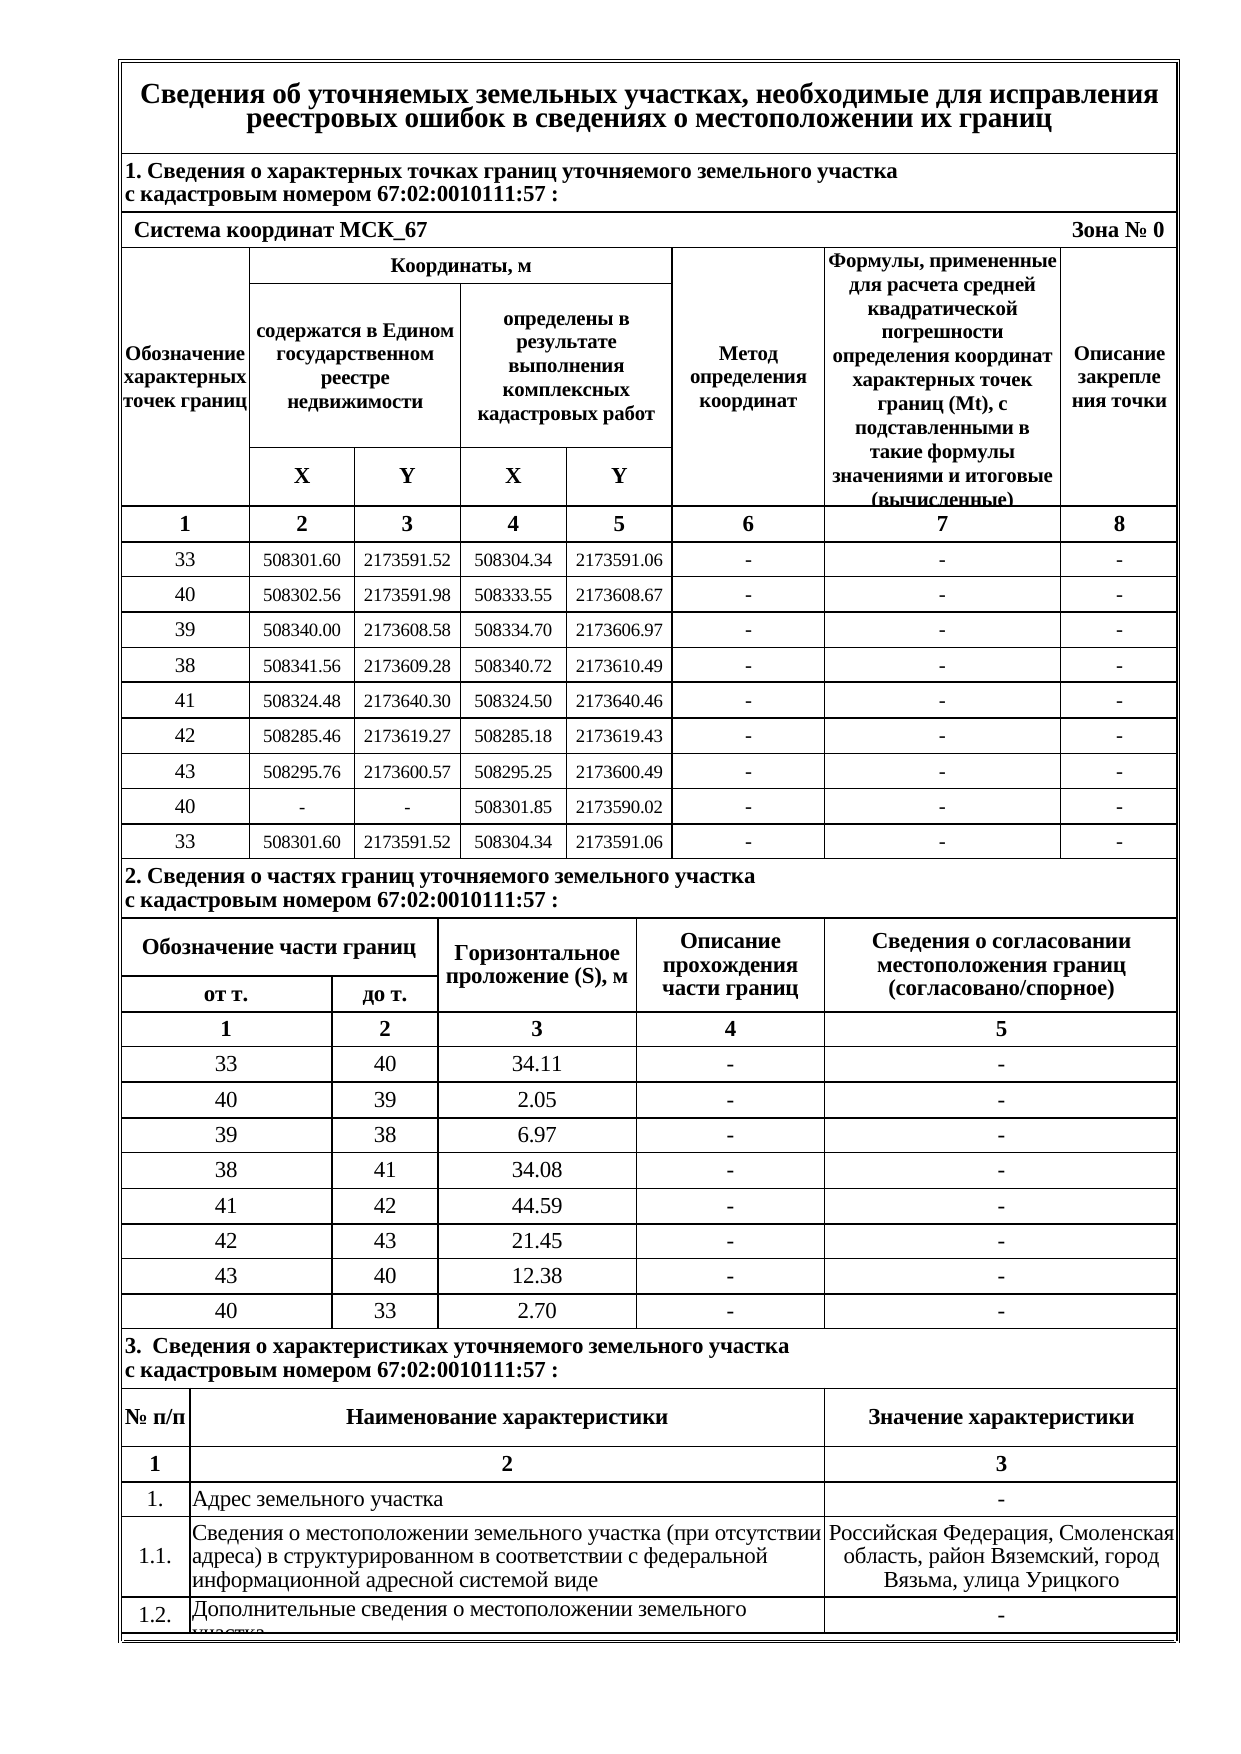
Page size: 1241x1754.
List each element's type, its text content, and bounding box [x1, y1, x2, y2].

table_cell 2173590.02 [567, 789, 671, 823]
table_cell - [1061, 613, 1176, 647]
table_cell - [825, 789, 1060, 823]
table_cell 2 [333, 1013, 437, 1046]
table_cell Значение характеристики [825, 1389, 1176, 1446]
table_cell - [825, 1119, 1176, 1152]
table_cell содержатся в Едином государственном реестре недвижимости [250, 284, 460, 447]
table_cell 4 [461, 507, 566, 541]
table_cell 2173591.98 [355, 577, 460, 611]
table_cell 43 [122, 1259, 331, 1293]
table_cell 34.11 [439, 1047, 636, 1081]
table_cell определены в результате выполнения комплексных кадастровых работ [461, 284, 671, 447]
table_cell 2 [191, 1447, 824, 1481]
table_cell 33 [122, 1047, 331, 1081]
table_cell - [673, 754, 824, 787]
table_cell 508295.76 [250, 754, 354, 787]
table_cell 508304.34 [461, 543, 566, 576]
table_cell № п/п [122, 1389, 189, 1446]
table_cell 508302.56 [250, 577, 354, 611]
table_cell 33 [122, 543, 249, 576]
table_cell [122, 1634, 1176, 1639]
table_cell 41 [122, 1189, 331, 1223]
table_cell 39 [333, 1083, 437, 1117]
table_cell 8 [1061, 507, 1176, 541]
table_cell 2173608.58 [355, 613, 460, 647]
table_cell Горизонтальное проложение (S), м [439, 919, 636, 1011]
table_cell - [673, 577, 824, 611]
table_cell Сведения о согласовании местоположения границ (согласовано/спорное) [825, 919, 1176, 1011]
table_cell [122, 213, 132, 247]
table_cell Дополнительные сведения о местоположении земельного участка [191, 1598, 824, 1632]
table_cell 2173619.27 [355, 719, 460, 753]
table_cell - [825, 1259, 1176, 1293]
table_cell 1.1. [122, 1517, 189, 1596]
table_cell Система координат МСК_67 [132, 213, 814, 247]
table_cell 508341.56 [250, 648, 354, 681]
table_cell 12.38 [439, 1259, 636, 1293]
table_cell 38 [122, 648, 249, 681]
table_cell - [825, 719, 1060, 753]
table_cell Координаты, м [250, 248, 671, 283]
table_cell Сведения о местоположении земельного участка (при отсутствии адреса) в структурированном в соответствии с федеральной информационной адресной системой виде [191, 1517, 824, 1596]
table_cell 508301.60 [250, 543, 354, 576]
table_cell от т. [122, 977, 331, 1011]
table_cell - [637, 1083, 824, 1117]
table_cell Сведения об уточняемых земельных участках, необходимые для исправления реестровых ошибок в сведениях о местоположении их границ [122, 63, 1176, 153]
table_cell 42 [122, 1225, 331, 1257]
table_cell 508334.70 [461, 613, 566, 647]
table_cell 3 [825, 1447, 1176, 1481]
table_cell 508340.00 [250, 613, 354, 647]
table_cell 5 [825, 1013, 1176, 1046]
table_cell 6 [673, 507, 824, 541]
table_cell 40 [122, 1083, 331, 1117]
table_cell 2.70 [439, 1295, 636, 1328]
table_cell - [825, 1189, 1176, 1223]
table_cell - [637, 1047, 824, 1081]
table_cell 21.45 [439, 1225, 636, 1257]
table_cell Y [355, 448, 460, 505]
table_cell 2173640.30 [355, 683, 460, 717]
table_cell 508295.25 [461, 754, 566, 787]
table_cell - [637, 1153, 824, 1187]
table_cell X [461, 448, 566, 505]
table_cell - [673, 825, 824, 858]
table_cell 43 [333, 1225, 437, 1257]
table_cell - [1061, 577, 1176, 611]
table_cell 41 [333, 1153, 437, 1187]
table_cell - [673, 789, 824, 823]
table_cell - [1061, 825, 1176, 858]
table_cell Обозначение части границ [122, 919, 437, 975]
table_cell [814, 213, 824, 247]
table_cell [1166, 213, 1176, 247]
table_cell 2173591.06 [567, 543, 671, 576]
table_cell 38 [122, 1153, 331, 1187]
table_cell 6.97 [439, 1119, 636, 1152]
table_cell Зона № 0 [824, 213, 1166, 247]
table_cell - [1061, 719, 1176, 753]
table_cell 508333.55 [461, 577, 566, 611]
table_cell 4 [637, 1013, 824, 1046]
table_cell Y [567, 448, 671, 505]
table_cell 2. Сведения о частях границ уточняемого земельного участка с кадастровым номером 67:02:0010111:57 : [122, 859, 1176, 917]
table_cell 508285.18 [461, 719, 566, 753]
table_cell 40 [122, 1295, 331, 1328]
table_cell 39 [122, 613, 249, 647]
table_cell 1.2. [122, 1598, 189, 1632]
table_cell Наименование характеристики [191, 1389, 824, 1446]
table_cell 1 [122, 1013, 331, 1046]
table_cell 41 [122, 683, 249, 717]
table_cell 40 [333, 1259, 437, 1293]
table_cell 2 [250, 507, 354, 541]
table_cell - [1061, 683, 1176, 717]
table_cell 40 [122, 789, 249, 823]
table_cell - [825, 1083, 1176, 1117]
table_cell 2.05 [439, 1083, 636, 1117]
table_cell - [250, 789, 354, 823]
table_cell 2173619.43 [567, 719, 671, 753]
table_cell 3. Сведения о характеристиках уточняемого земельного участка с кадастровым номером 67:02:0010111:57 : [122, 1329, 1176, 1387]
table_cell 2173606.97 [567, 613, 671, 647]
table_cell Описание закрепле ния точки [1061, 248, 1176, 505]
table_cell [120, 1640, 1178, 1687]
table_cell - [673, 648, 824, 681]
table_cell - [673, 683, 824, 717]
table_cell Обозначение характерных точек границ [122, 248, 249, 505]
table_cell 33 [122, 825, 249, 858]
table_cell 42 [122, 719, 249, 753]
table_cell 3 [355, 507, 460, 541]
table_cell Описание прохождения части границ [637, 919, 824, 1011]
table_cell - [825, 1295, 1176, 1328]
table_cell - [673, 543, 824, 576]
table_cell - [637, 1259, 824, 1293]
table_cell 508340.72 [461, 648, 566, 681]
table_cell 44.59 [439, 1189, 636, 1223]
table_cell 3 [439, 1013, 636, 1046]
table_cell 508324.48 [250, 683, 354, 717]
table_cell 34.08 [439, 1153, 636, 1187]
table_cell X [250, 448, 354, 505]
table_cell - [637, 1225, 824, 1257]
table_cell 7 [825, 507, 1060, 541]
table_cell - [825, 1483, 1176, 1516]
table_cell - [1061, 543, 1176, 576]
table_cell 508324.50 [461, 683, 566, 717]
table_cell - [825, 613, 1060, 647]
table_cell - [825, 648, 1060, 681]
table_cell 38 [333, 1119, 437, 1152]
table_cell 42 [333, 1189, 437, 1223]
table_cell - [1061, 754, 1176, 787]
table_cell 2173600.49 [567, 754, 671, 787]
table_cell 2173610.49 [567, 648, 671, 681]
table_cell Формулы, примененные для расчета средней квадратической погрешности определения координат характерных точек границ (Mt), с подставленными в такие формулы значениями и итоговые (вычисленные) значения Mt, м [825, 248, 1060, 505]
table_cell 1 [122, 507, 249, 541]
table_cell Метод определения координат [673, 248, 824, 505]
table_cell 39 [122, 1119, 331, 1152]
table_cell 508301.85 [461, 789, 566, 823]
table_cell - [825, 1047, 1176, 1081]
table_cell 1. Сведения о характерных точках границ уточняемого земельного участка с кадастровым номером 67:02:0010111:57 : [122, 154, 1176, 211]
table_cell 1 [122, 1447, 189, 1481]
table_cell - [825, 577, 1060, 611]
table_cell 5 [567, 507, 671, 541]
table_cell - [637, 1189, 824, 1223]
table_cell - [1061, 648, 1176, 681]
table_cell Российская Федерация, Смоленская область, район Вяземский, город Вязьма, улица Урицкого [825, 1517, 1176, 1596]
table_cell - [825, 825, 1060, 858]
table_cell Адрес земельного участка [191, 1483, 824, 1516]
table_cell 508301.60 [250, 825, 354, 858]
table_cell 33 [333, 1295, 437, 1328]
table_cell 43 [122, 754, 249, 787]
table_cell 2173640.46 [567, 683, 671, 717]
table_cell - [825, 543, 1060, 576]
table_cell - [825, 754, 1060, 787]
table_cell 2173591.06 [567, 825, 671, 858]
table_cell - [1061, 789, 1176, 823]
table_cell 2173591.52 [355, 543, 460, 576]
table_cell до т. [333, 977, 437, 1011]
table_cell - [825, 1225, 1176, 1257]
table_cell - [673, 613, 824, 647]
table_cell 40 [122, 577, 249, 611]
table_cell 2173600.57 [355, 754, 460, 787]
table_cell - [637, 1295, 824, 1328]
table_cell - [825, 1153, 1176, 1187]
table_cell - [825, 1598, 1176, 1632]
table_cell - [825, 683, 1060, 717]
table_cell 1. [122, 1483, 189, 1516]
table_cell - [637, 1119, 824, 1152]
table_cell 508304.34 [461, 825, 566, 858]
table_cell - [673, 719, 824, 753]
table_cell - [355, 789, 460, 823]
table_cell 508285.46 [250, 719, 354, 753]
table_cell 2173591.52 [355, 825, 460, 858]
table_cell 2173608.67 [567, 577, 671, 611]
table_cell 40 [333, 1047, 437, 1081]
table_cell 2173609.28 [355, 648, 460, 681]
